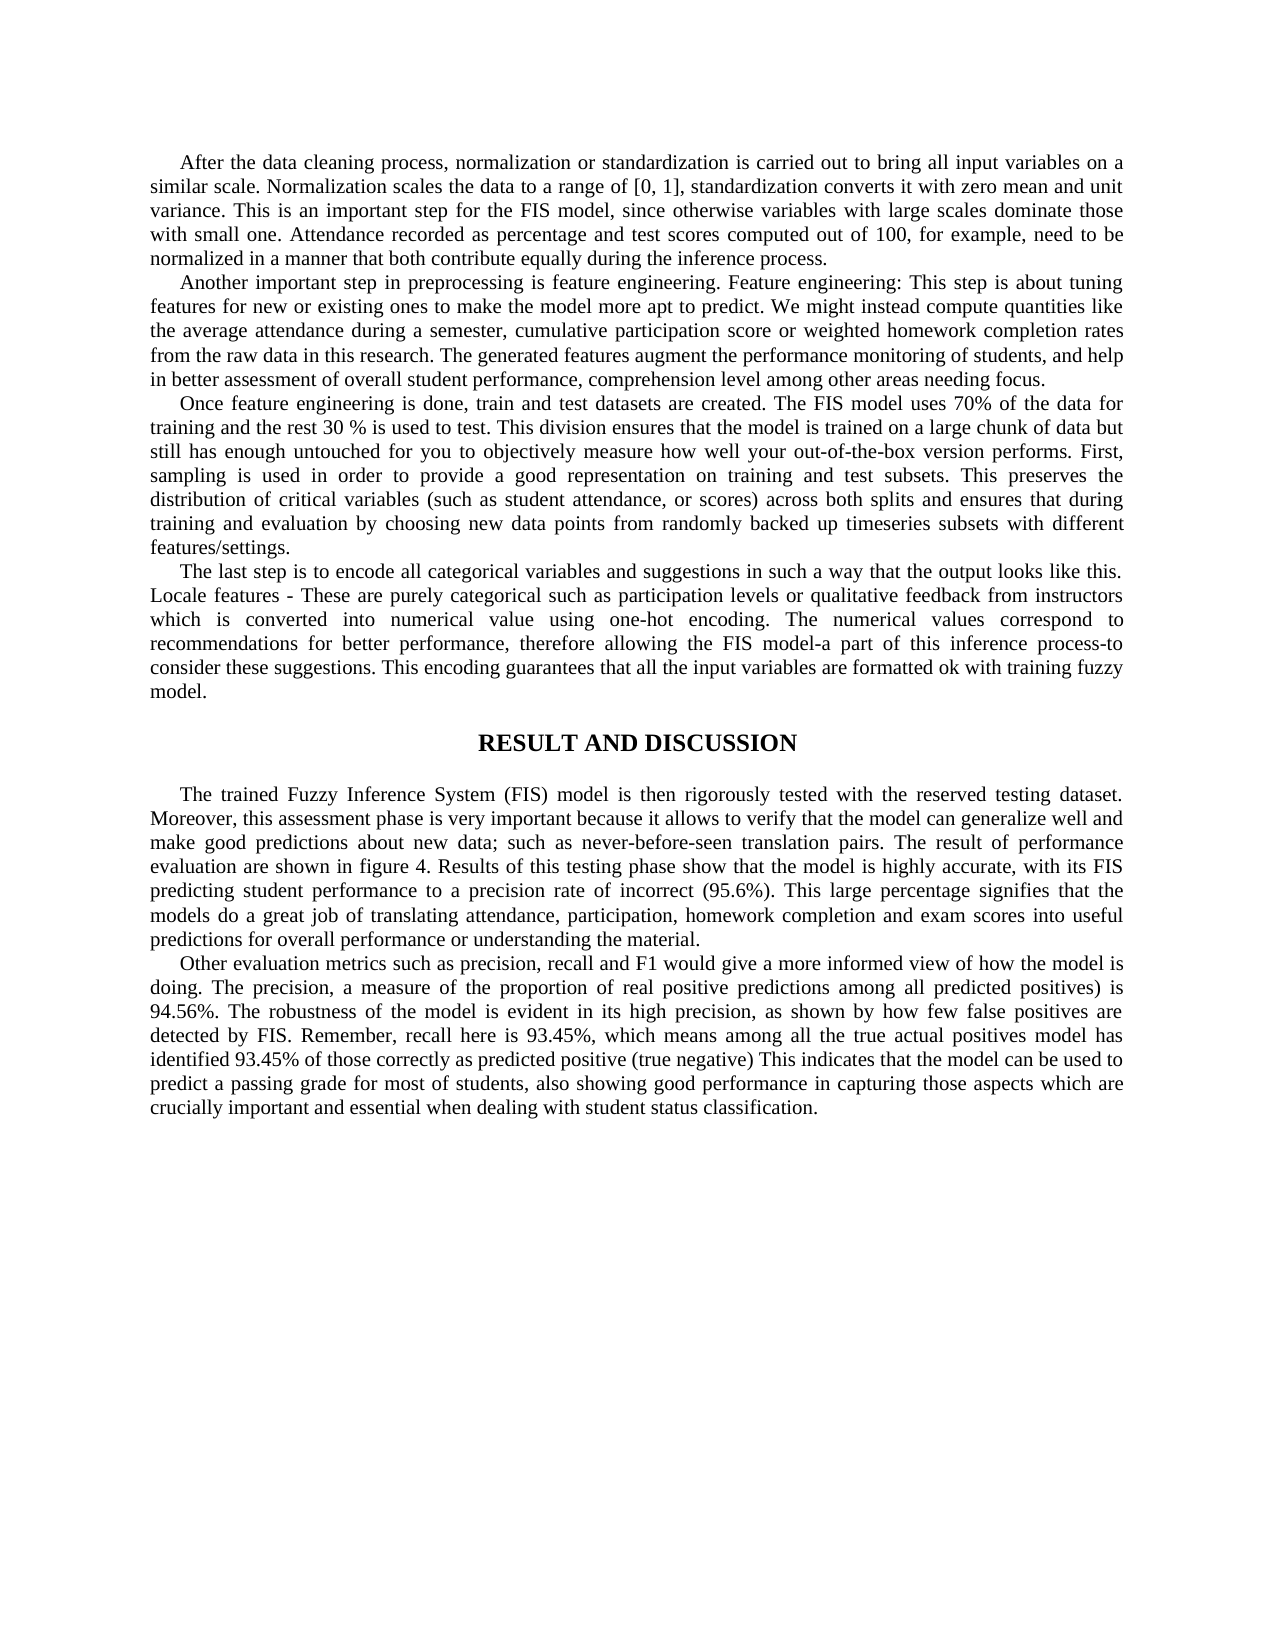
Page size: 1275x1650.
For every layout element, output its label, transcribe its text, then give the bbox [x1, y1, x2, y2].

text Another important step in preprocessing is feature engineering. Feature engineering: This step is about tuning features for new or existing ones to make the model more apt to predict. We might instead compute quantities like the average attendance during a semester, cumulative participation score or weighted homework completion rates from the raw data in this research. The generated features augment the performance monitoring of students, and help in better assessment of overall student performance, comprehension level among other areas needing focus. [150, 270, 1125, 391]
text The last step is to encode all categorical variables and suggestions in such a way that the output looks like this. Locale features - These are purely categorical such as participation levels or qualitative feedback from instructors which is converted into numerical value using one-hot encoding. The numerical values correspond to recommendations for better performance, therefore allowing the FIS model-a part of this inference process-to consider these suggestions. This encoding guarantees that all the input variables are formatted ok with training fuzzy model. [150, 559, 1125, 703]
subtitle Result and discussion [150, 728, 1125, 757]
text After the data cleaning process, normalization or standardization is carried out to bring all input variables on a similar scale. Normalization scales the data to a range of [0, 1], standardization converts it with zero mean and unit variance. This is an important step for the FIS model, since otherwise variables with large scales dominate those with small one. Attendance recorded as percentage and test scores computed out of 100, for example, need to be normalized in a manner that both contribute equally during the inference process. [150, 150, 1125, 270]
text Other evaluation metrics such as precision, recall and F1 would give a more informed view of how the model is doing. The precision, a measure of the proportion of real positive predictions among all predicted positives) is 94.56%. The robustness of the model is evident in its high precision, as shown by how few false positives are detected by FIS. Remember, recall here is 93.45%, which means among all the true actual positives model has identified 93.45% of those correctly as predicted positive (true negative) This indicates that the model can be used to predict a passing grade for most of students, also showing good performance in capturing those aspects which are crucially important and essential when dealing with student status classification. [150, 951, 1125, 1119]
text Once feature engineering is done, train and test datasets are created. The FIS model uses 70% of the data for training and the rest 30 % is used to test. This division ensures that the model is trained on a large chunk of data but still has enough untouched for you to objectively measure how well your out-of-the-box version performs. First, sampling is used in order to provide a good representation on training and test subsets. This preserves the distribution of critical variables (such as student attendance, or scores) across both splits and ensures that during training and evaluation by choosing new data points from randomly backed up timeseries subsets with different features/settings. [150, 391, 1125, 559]
text The trained Fuzzy Inference System (FIS) model is then rigorously tested with the reserved testing dataset. Moreover, this assessment phase is very important because it allows to verify that the model can generalize well and make good predictions about new data; such as never-before-seen translation pairs. The result of performance evaluation are shown in figure 4. Results of this testing phase show that the model is highly accurate, with its FIS predicting student performance to a precision rate of incorrect (95.6%). This large percentage signifies that the models do a great job of translating attendance, participation, homework completion and exam scores into useful predictions for overall performance or understanding the material. [150, 782, 1125, 951]
